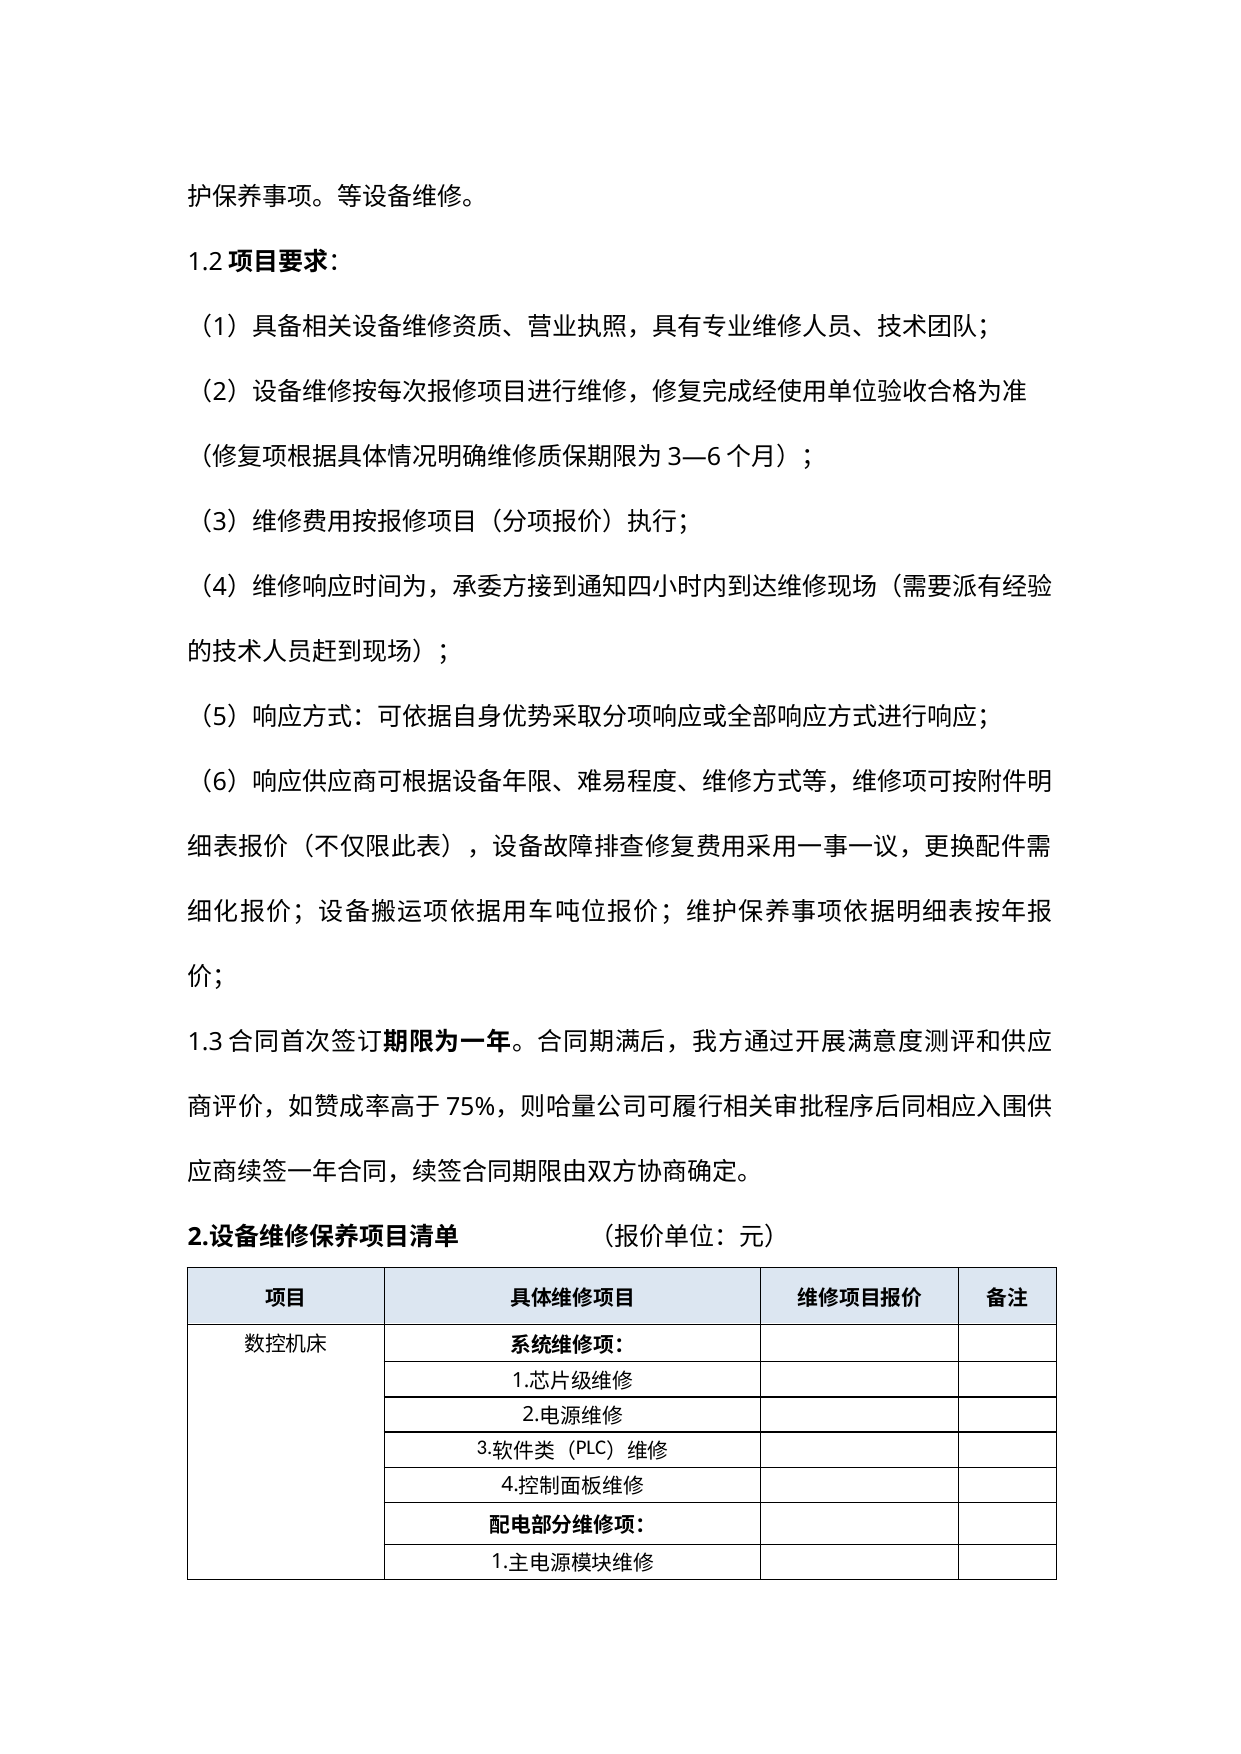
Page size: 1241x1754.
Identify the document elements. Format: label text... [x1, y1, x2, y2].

table_cell [959, 1325, 1056, 1361]
table_cell 配电部分维修项： [385, 1503, 760, 1543]
table_cell [761, 1433, 958, 1467]
list （6）响应供应商可根据设备年限、难易程度、维修方式等，维修项可按附件明细表报价（不仅限此表），设备故障排查修复费用采用一事一议，更换配件需细化报价；设备搬运项依据用车吨位报价；维护保养事项依据明细表按年报价； [187, 747, 1053, 1007]
table_cell [761, 1503, 958, 1543]
table_cell [959, 1398, 1056, 1431]
table_cell [761, 1325, 958, 1361]
table_cell [959, 1433, 1056, 1467]
text 1.3合同首次签订期限为一年。合同期满后，我方通过开展满意度测评和供应商评价，如赞成率高于75%，则哈量公司可履行相关审批程序后同相应入围供应商续签一年合同，续签合同期限由双方协商确定。 [187, 1007, 1053, 1202]
table_cell [761, 1362, 958, 1396]
text （5）响应方式：可依据自身优势采取分项响应或全部响应方式进行响应； [187, 682, 1053, 747]
table_cell [761, 1398, 958, 1431]
text （1）具备相关设备维修资质、营业执照，具有专业维修人员、技术团队； [187, 292, 1053, 357]
table_cell [959, 1362, 1056, 1396]
table_cell [761, 1468, 958, 1502]
table_cell 数控机床 [188, 1325, 384, 1579]
table_cell 4.控制面板维修 [385, 1468, 760, 1502]
table_cell [959, 1503, 1056, 1543]
table_header 项目 [188, 1268, 384, 1323]
table_header 具体维修项目 [385, 1268, 760, 1323]
table_cell 系统维修项： [385, 1325, 760, 1361]
subtitle （4）维修响应时间为，承委方接到通知四小时内到达维修现场（需要派有经验的技术人员赶到现场）； [187, 552, 1053, 682]
table_header 维修项目报价 [761, 1268, 958, 1323]
subtitle 2.设备维修保养项目清单 （报价单位：元） [187, 1202, 1053, 1267]
table_cell 2.电源维修 [385, 1398, 760, 1431]
table_cell [959, 1545, 1056, 1579]
text 1.2项目要求： [187, 227, 1053, 292]
table_header 备注 [959, 1268, 1056, 1323]
text （3）维修费用按报修项目（分项报价）执行； [187, 487, 1053, 552]
table_cell 1.芯片级维修 [385, 1362, 760, 1396]
table_cell 3.软件类（PLC）维修 [385, 1433, 760, 1467]
table_cell [959, 1468, 1056, 1502]
table_cell 1.主电源模块维修 [385, 1545, 760, 1579]
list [187, 162, 1053, 227]
table_cell [761, 1545, 958, 1579]
text （2）设备维修按每次报修项目进行维修，修复完成经使用单位验收合格为准（修复项根据具体情况明确维修质保期限为3—6个月）； [187, 357, 1053, 487]
